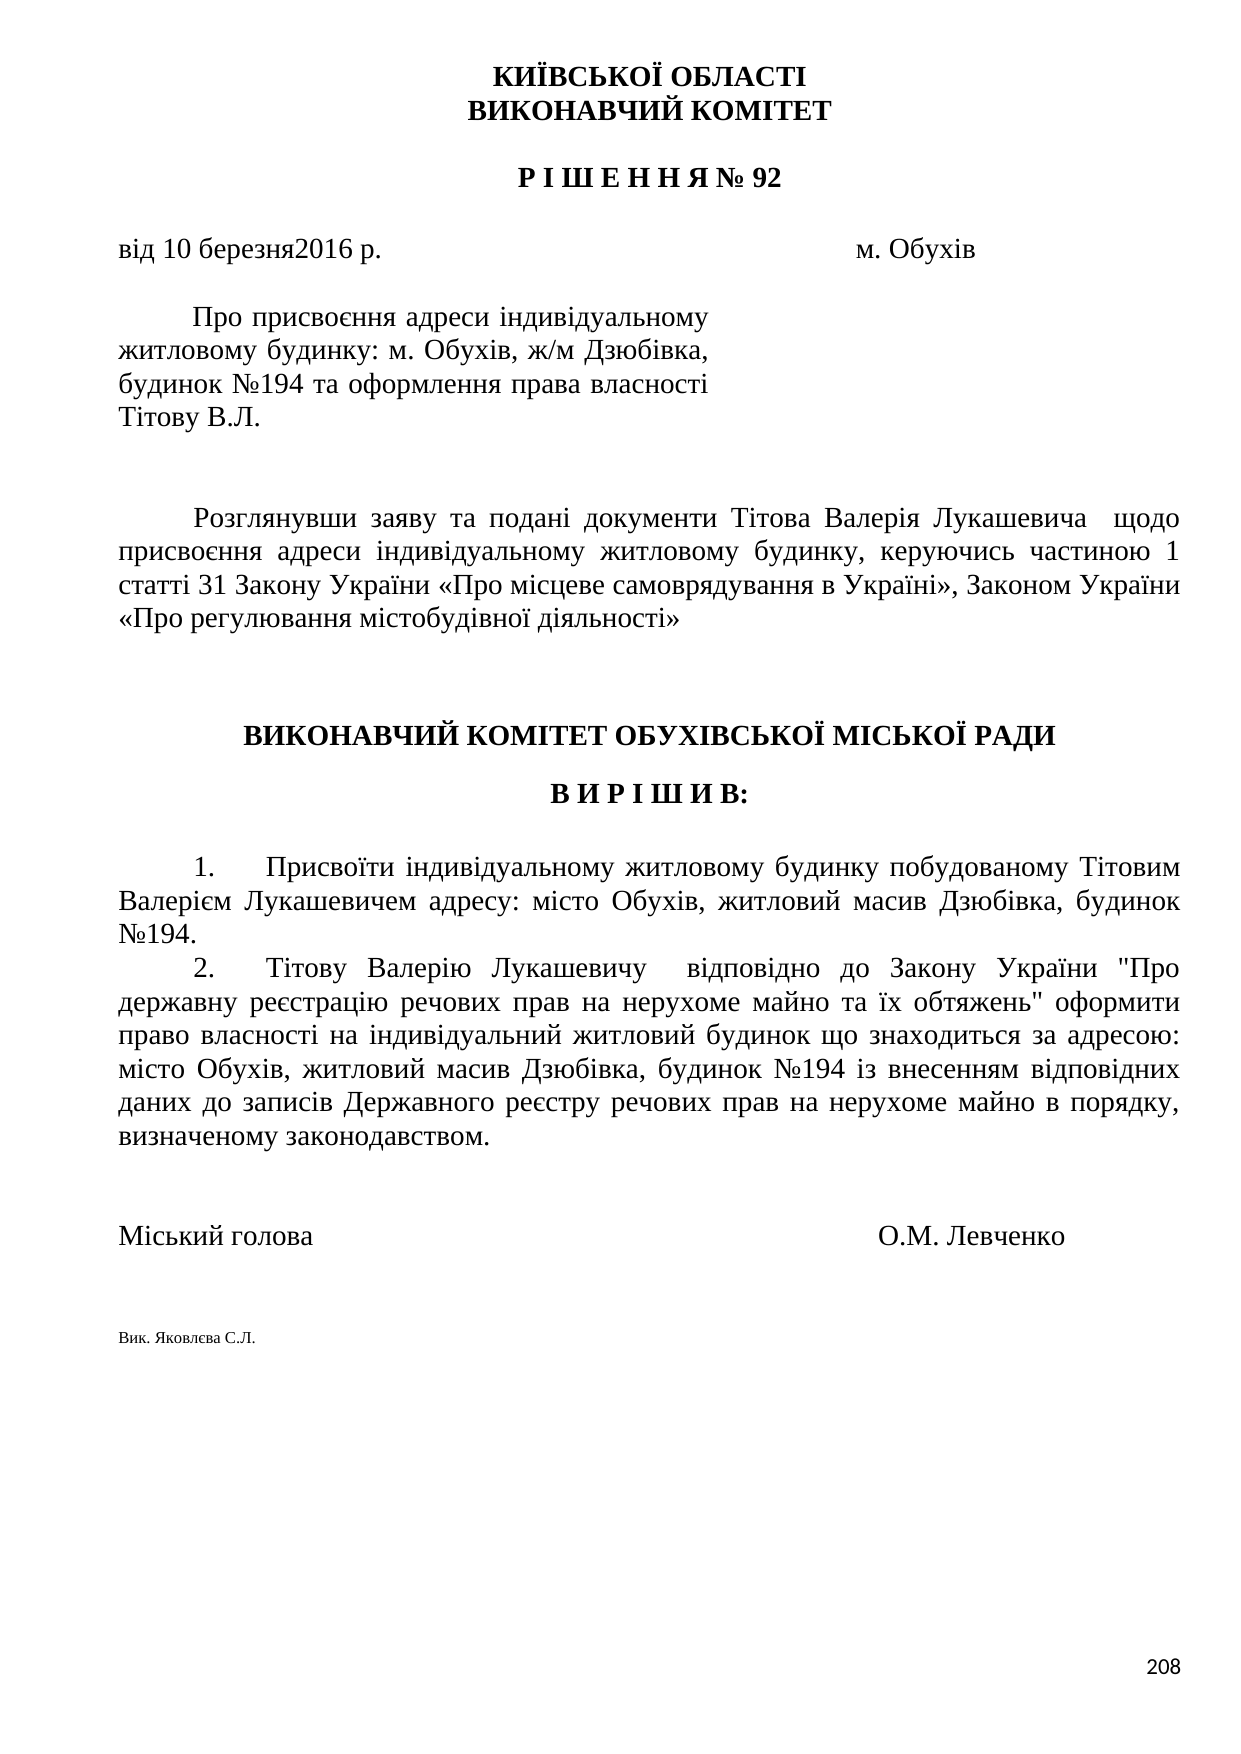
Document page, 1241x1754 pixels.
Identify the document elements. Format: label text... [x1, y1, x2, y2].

subtitle КИЇВСЬКОЇ ОБЛАСТІ [118, 59, 1181, 93]
subtitle В И Р І Ш И В: [118, 776, 1181, 810]
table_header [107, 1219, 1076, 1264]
list Присвоїти індивідуальному житловому будинку побудованому Тітовим Валерієм Лукашевичем адресу: місто Обухів, житловий масив Дзюбівка, будинок №194. [118, 849, 1181, 950]
text ВИКОНАВЧИЙ КОМІТЕТ [118, 93, 1181, 126]
text від 10 березня2016 р. м. Обухів [118, 232, 1181, 265]
text Розглянувши заяву та подані документи Тітова Валерія Лукашевича щодо присвоєння адреси індивідуальному житловому будинку, керуючись частиною 1 статті 31 Закону України «Про місцеве самоврядування в Україні», Законом України «Про регулювання містобудівної діяльності» [118, 500, 1181, 634]
text Р І Ш Е Н Н Я № 92 [118, 160, 1181, 193]
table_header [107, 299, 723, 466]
list Тітову Валерію Лукашевичу відповідно до Закону України "Про державну реєстрацію речових прав на нерухоме майно та їх обтяжень" оформити право власності на індивідуальний житловий будинок що знаходиться за адресою: місто Обухів, житловий масив Дзюбівка, будинок №194 із внесенням відповідних даних до записів Державного реєстру речових прав на нерухоме майно в порядку, визначеному законодавством. [118, 950, 1181, 1151]
subtitle ВИКОНАВЧИЙ КОМІТЕТ ОБУХІВСЬКОЇ МІСЬКОЇ РАДИ [118, 718, 1181, 751]
text Вик. Яковлєва С.Л. [118, 1328, 1181, 1347]
